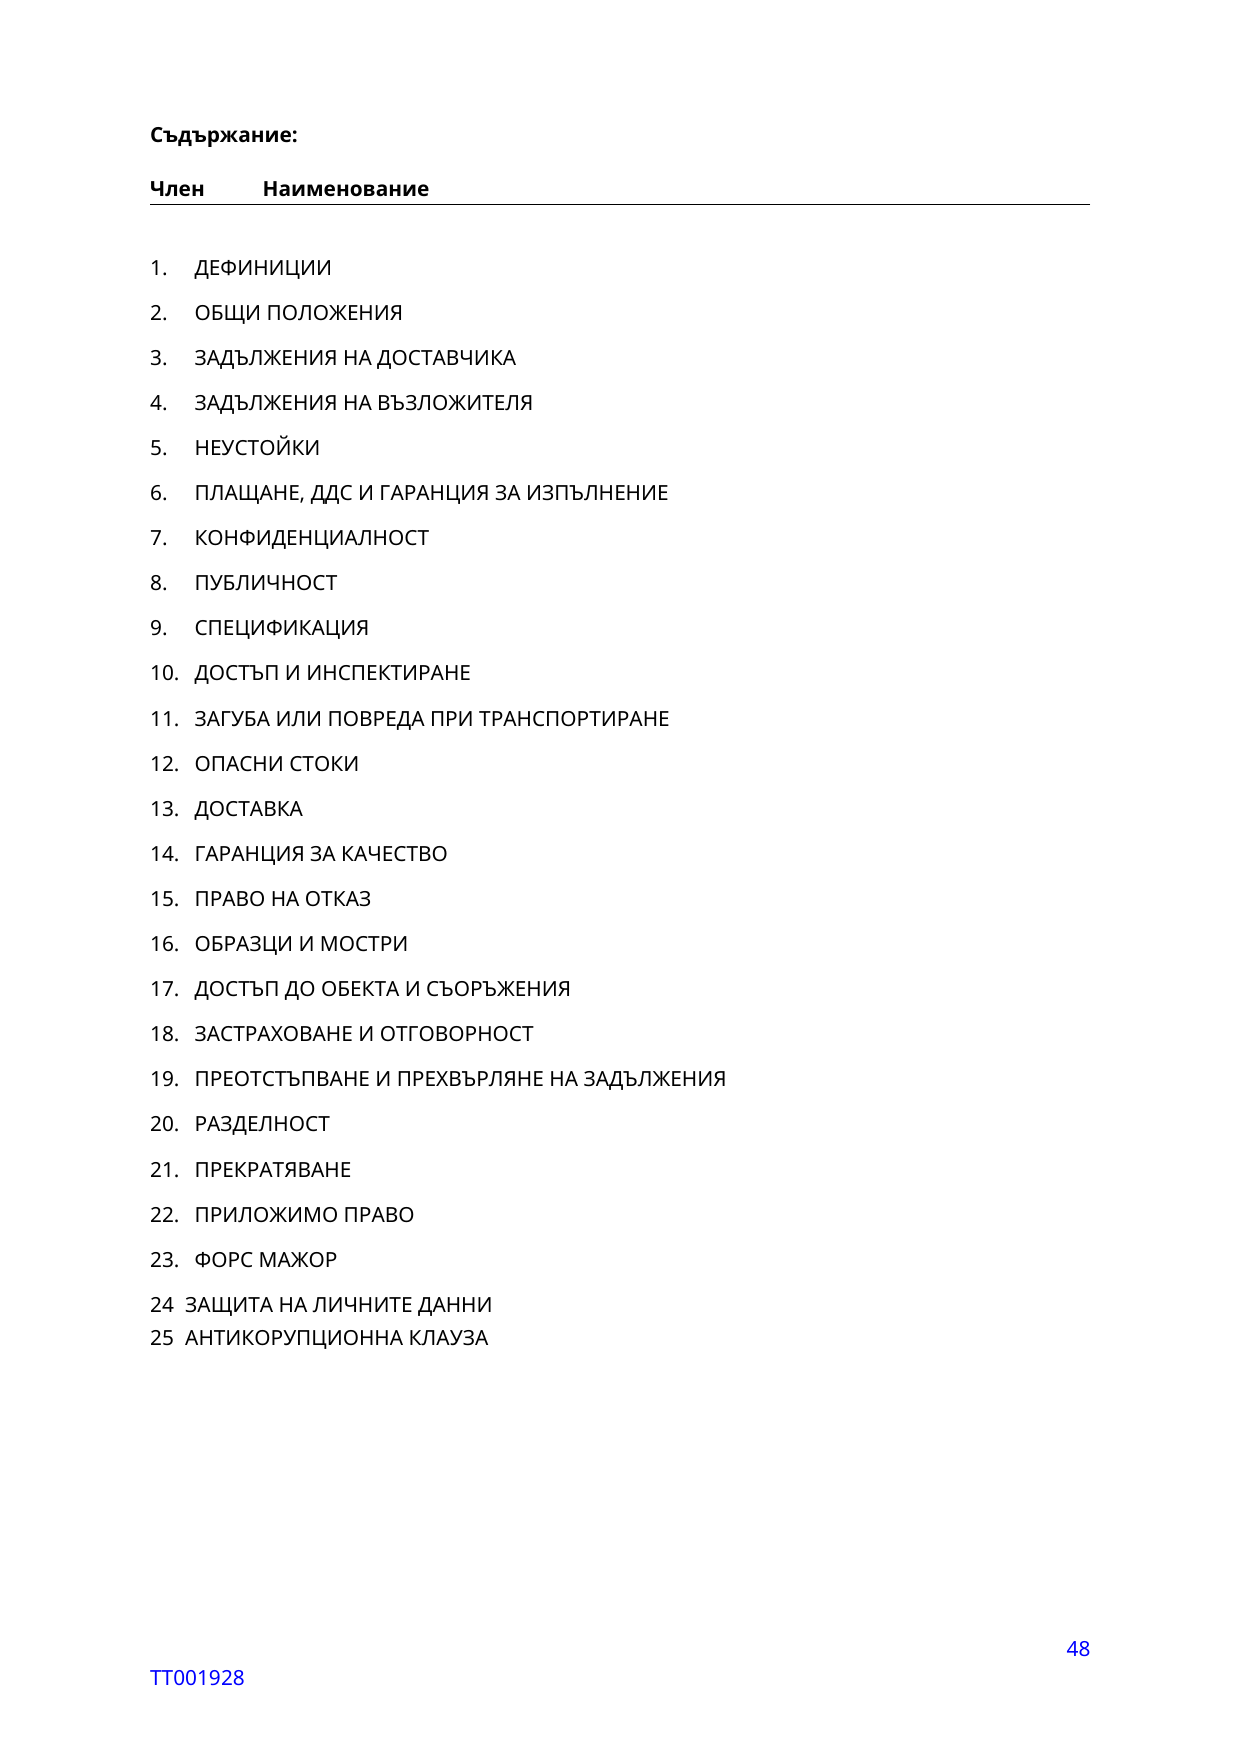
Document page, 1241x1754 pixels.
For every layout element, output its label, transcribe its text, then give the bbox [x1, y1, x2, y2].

list ЗАДЪЛЖЕНИЯ НА ДОСТАВЧИКА [150, 343, 1090, 371]
list ПУБЛИЧНОСТ [150, 568, 1090, 597]
list СПЕЦИФИКАЦИЯ [150, 613, 1090, 642]
list ПРИЛОЖИМО ПРАВО [150, 1200, 1090, 1228]
text Член Наименование [150, 174, 1090, 204]
list ЗАГУБА ИЛИ ПОВРЕДА ПРИ ТРАНСПОРТИРАНЕ [150, 704, 1090, 732]
list ПРЕКРАТЯВАНЕ [150, 1155, 1090, 1183]
list ПРАВО НА ОТКАЗ [150, 884, 1090, 912]
list АНТИКОРУПЦИОННА КЛАУЗА [150, 1323, 1090, 1351]
list ОБЩИ ПОЛОЖЕНИЯ [150, 298, 1090, 326]
list ЗАДЪЛЖЕНИЯ НА ВЪЗЛОЖИТЕЛЯ [150, 388, 1090, 416]
list ЗАЩИТА НА ЛИЧНИТЕ ДАННИ [150, 1290, 1090, 1318]
list РАЗДЕЛНОСТ [150, 1109, 1090, 1138]
list ОБРАЗЦИ И МОСТРИ [150, 929, 1090, 958]
list ДОСТАВКА [150, 794, 1090, 822]
list ДОСТЪП ДО ОБЕКТА И СЪОРЪЖЕНИЯ [150, 974, 1090, 1003]
list ПЛАЩАНЕ, ДДС И ГАРАНЦИЯ ЗА ИЗПЪЛНЕНИЕ [150, 478, 1090, 507]
text Съдържание: [150, 120, 1090, 149]
list ПРЕОТСТЪПВАНЕ И ПРЕХВЪРЛЯНЕ НА ЗАДЪЛЖЕНИЯ [150, 1064, 1090, 1093]
list ФОРС МАЖОР [150, 1245, 1090, 1273]
list ОПАСНИ СТОКИ [150, 749, 1090, 777]
list ЗАСТРАХОВАНЕ И ОТГОВОРНОСТ [150, 1019, 1090, 1048]
list ГАРАНЦИЯ ЗА КАЧЕСТВО [150, 839, 1090, 867]
list ДЕФИНИЦИИ [150, 253, 1090, 281]
list ДОСТЪП И ИНСПЕКТИРАНЕ [150, 658, 1090, 687]
list КОНФИДЕНЦИАЛНОСТ [150, 523, 1090, 552]
list НЕУСТОЙКИ [150, 433, 1090, 461]
